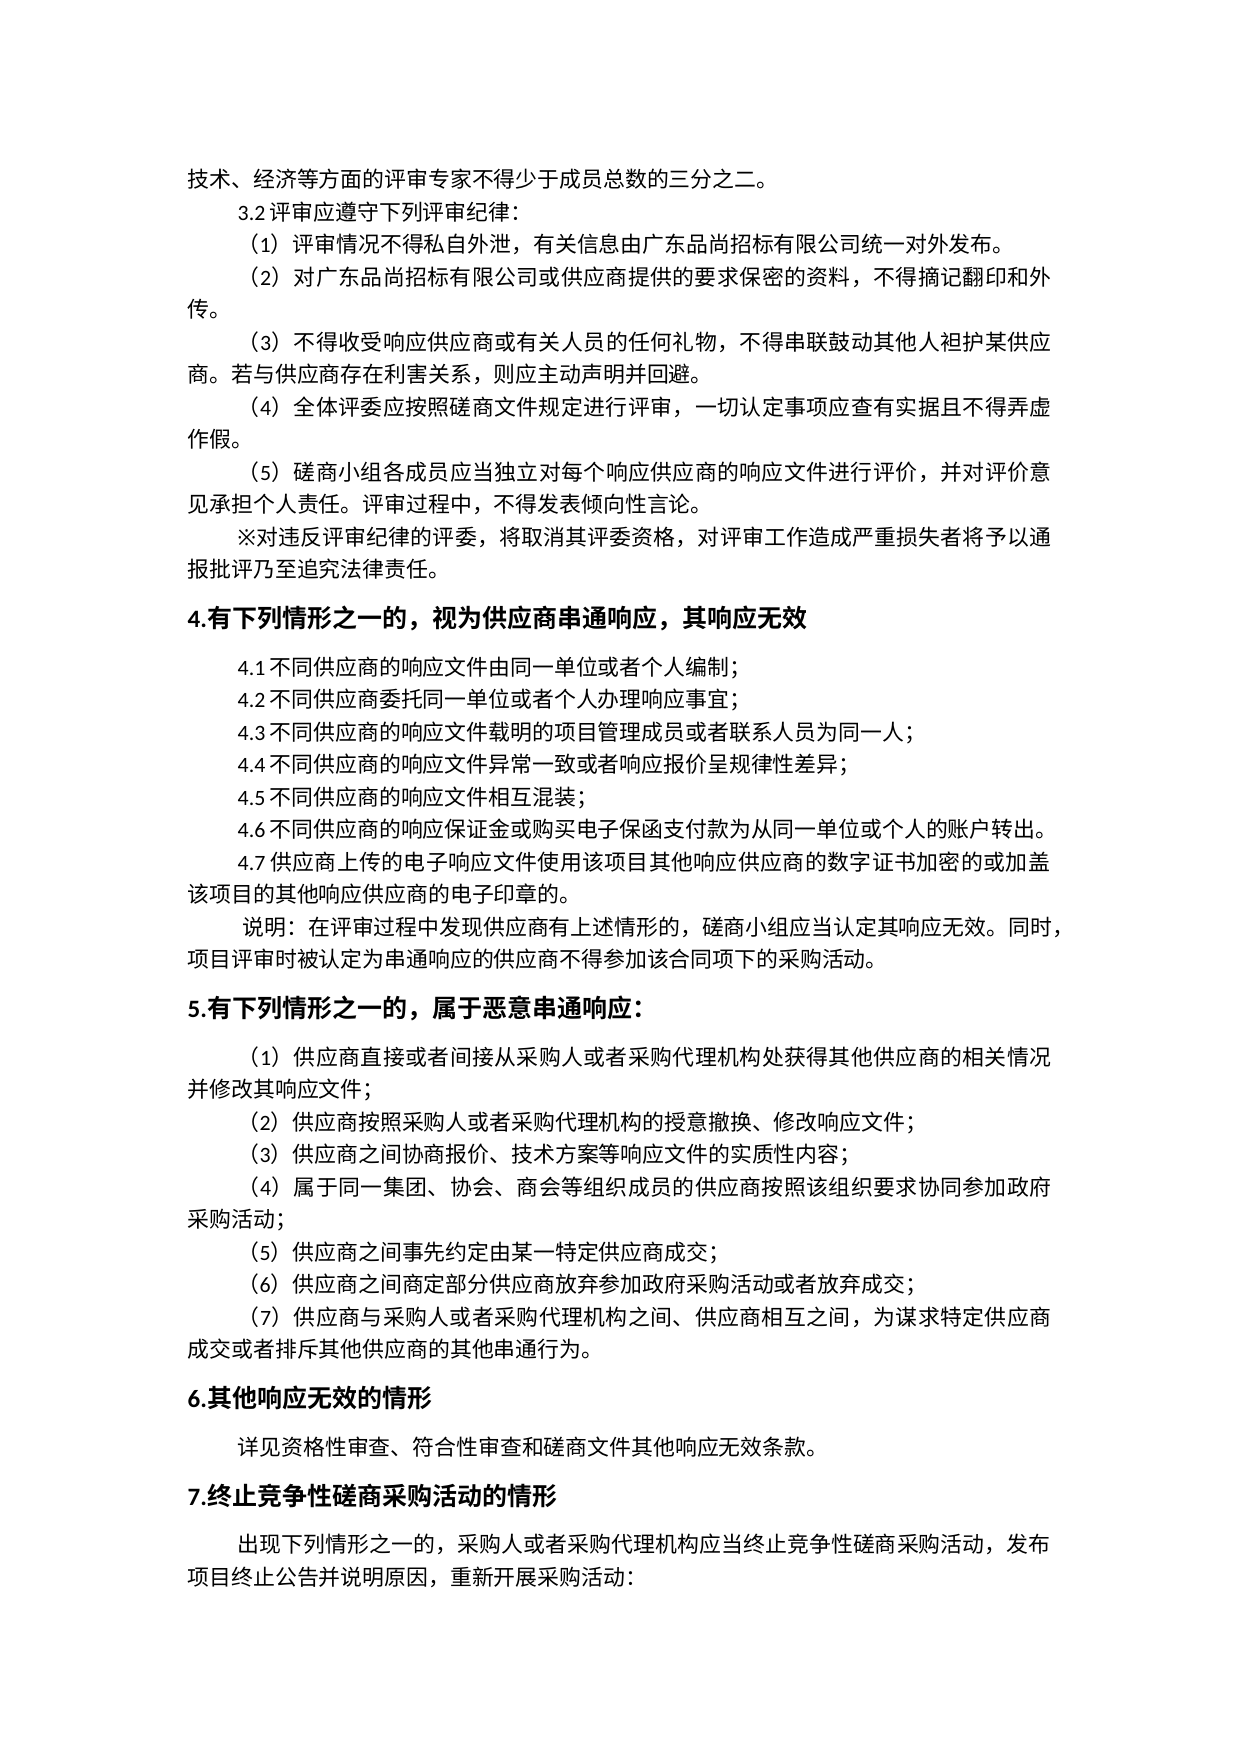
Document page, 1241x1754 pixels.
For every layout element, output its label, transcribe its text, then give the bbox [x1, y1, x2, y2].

text ※对违反评审纪律的评委，将取消其评委资格，对评审工作造成严重损失者将予以通报批评乃至追究法律责任。 [187, 519, 1053, 584]
text 4.4不同供应商的响应文件异常一致或者响应报价呈规律性差异； [187, 747, 1053, 779]
text 4.有下列情形之一的，视为供应商串通响应，其响应无效 [187, 584, 1053, 649]
text （5）供应商之间事先约定由某一特定供应商成交； [187, 1234, 1053, 1267]
text （2）对广东品尚招标有限公司或供应商提供的要求保密的资料，不得摘记翻印和外传。 [187, 259, 1053, 324]
text 4.3不同供应商的响应文件载明的项目管理成员或者联系人员为同一人； [187, 714, 1053, 747]
text 4.6不同供应商的响应保证金或购买电子保函支付款为从同一单位或个人的账户转出。 [187, 812, 1053, 844]
text 7.终止竞争性磋商采购活动的情形 [187, 1462, 1053, 1527]
text （6）供应商之间商定部分供应商放弃参加政府采购活动或者放弃成交； [187, 1267, 1053, 1299]
text （4）属于同一集团、协会、商会等组织成员的供应商按照该组织要求协同参加政府采购活动； [187, 1169, 1053, 1234]
text （4）全体评委应按照磋商文件规定进行评审，一切认定事项应查有实据且不得弄虚作假。 [187, 389, 1053, 454]
text （2）供应商按照采购人或者采购代理机构的授意撤换、修改响应文件； [187, 1104, 1053, 1137]
text （3）供应商之间协商报价、技术方案等响应文件的实质性内容； [187, 1137, 1053, 1169]
text 4.2不同供应商委托同一单位或者个人办理响应事宜； [187, 682, 1053, 714]
text （5）磋商小组各成员应当独立对每个响应供应商的响应文件进行评价，并对评价意见承担个人责任。评审过程中，不得发表倾向性言论。 [187, 454, 1053, 519]
text （1）评审情况不得私自外泄，有关信息由广东品尚招标有限公司统一对外发布。 [187, 227, 1053, 259]
text 4.5不同供应商的响应文件相互混装； [187, 779, 1053, 812]
text （3）不得收受响应供应商或有关人员的任何礼物，不得串联鼓动其他人袒护某供应商。若与供应商存在利害关系，则应主动声明并回避。 [187, 324, 1053, 389]
text 详见资格性审查、符合性审查和磋商文件其他响应无效条款。 [187, 1429, 1053, 1462]
text 出现下列情形之一的，采购人或者采购代理机构应当终止竞争性磋商采购活动，发布项目终止公告并说明原因，重新开展采购活动： [187, 1527, 1053, 1592]
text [187, 162, 1053, 194]
text 4.1不同供应商的响应文件由同一单位或者个人编制； [187, 649, 1053, 682]
text 说明：在评审过程中发现供应商有上述情形的，磋商小组应当认定其响应无效。同时，项目评审时被认定为串通响应的供应商不得参加该合同项下的采购活动。 [187, 909, 1053, 974]
text 6.其他响应无效的情形 [187, 1364, 1053, 1429]
text 3.2评审应遵守下列评审纪律： [187, 194, 1053, 227]
text 4.7供应商上传的电子响应文件使用该项目其他响应供应商的数字证书加密的或加盖该项目的其他响应供应商的电子印章的。 [187, 844, 1053, 909]
text 5.有下列情形之一的，属于恶意串通响应： [187, 974, 1053, 1039]
text （7）供应商与采购人或者采购代理机构之间、供应商相互之间，为谋求特定供应商成交或者排斥其他供应商的其他串通行为。 [187, 1299, 1053, 1364]
text （1）供应商直接或者间接从采购人或者采购代理机构处获得其他供应商的相关情况并修改其响应文件； [187, 1039, 1053, 1104]
